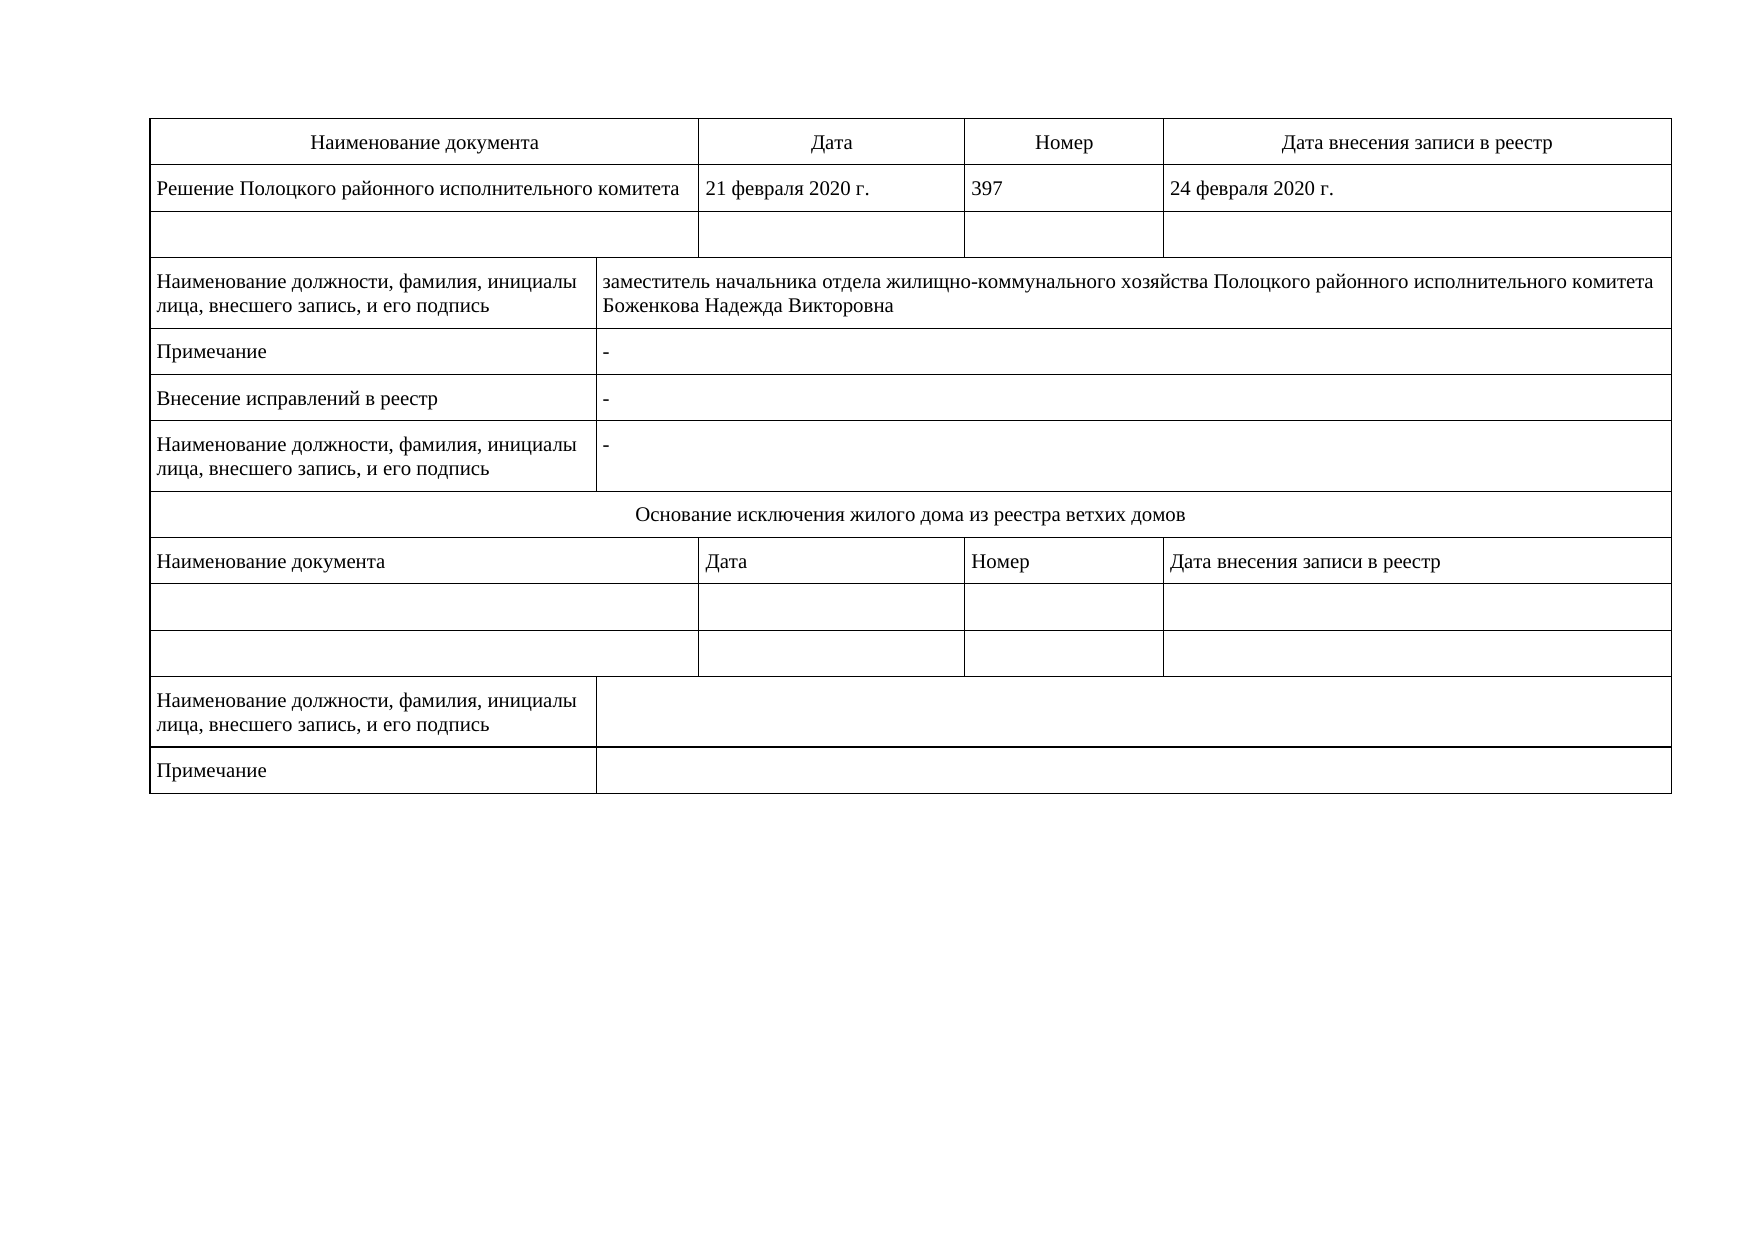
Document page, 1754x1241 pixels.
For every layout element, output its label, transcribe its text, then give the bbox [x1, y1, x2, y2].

table_cell [597, 748, 1671, 793]
table_cell Номер [965, 119, 1163, 164]
table_cell 24 февраля 2020 г. [1164, 165, 1671, 211]
table_cell Наименование документа [151, 538, 698, 583]
table_cell Дата внесения записи в реестр [1164, 538, 1671, 583]
table_cell Дата [699, 538, 964, 583]
table_cell [699, 584, 964, 630]
table_cell Внесение исправлений в реестр [151, 375, 596, 420]
table_cell Дата внесения записи в реестр [1164, 119, 1671, 164]
table_cell Наименование должности, фамилия, инициалы лица, внесшего запись, и его подпись [151, 677, 596, 746]
table_cell [1164, 631, 1671, 676]
table_cell [597, 677, 1671, 746]
table_cell [1164, 584, 1671, 630]
table_cell 397 [965, 165, 1163, 211]
table_cell [965, 584, 1163, 630]
table_cell Примечание [151, 748, 596, 793]
table_cell - [597, 375, 1671, 420]
table_cell [699, 212, 964, 257]
table_cell Дата [699, 119, 964, 164]
table_cell Решение Полоцкого районного исполнительного комитета [151, 165, 698, 211]
table_cell Наименование документа [151, 119, 698, 164]
table_cell [699, 631, 964, 676]
table_cell Наименование должности, фамилия, инициалы лица, внесшего запись, и его подпись [151, 258, 596, 327]
table_cell [151, 584, 698, 630]
table_cell [1164, 212, 1671, 257]
table_cell Номер [965, 538, 1163, 583]
table_cell [151, 212, 698, 257]
table_cell Примечание [151, 329, 596, 374]
table_cell Наименование должности, фамилия, инициалы лица, внесшего запись, и его подпись [151, 421, 596, 491]
table_cell 21 февраля 2020 г. [699, 165, 964, 211]
table_cell Основание исключения жилого дома из реестра ветхих домов [151, 492, 1671, 537]
table_cell - [597, 329, 1671, 374]
table_cell - [597, 421, 1671, 491]
table_cell [965, 631, 1163, 676]
table_cell [151, 631, 698, 676]
table_cell [965, 212, 1163, 257]
table_cell заместитель начальника отдела жилищно-коммунального хозяйства Полоцкого районного исполнительного комитета Боженкова Надежда Викторовна [597, 258, 1671, 327]
